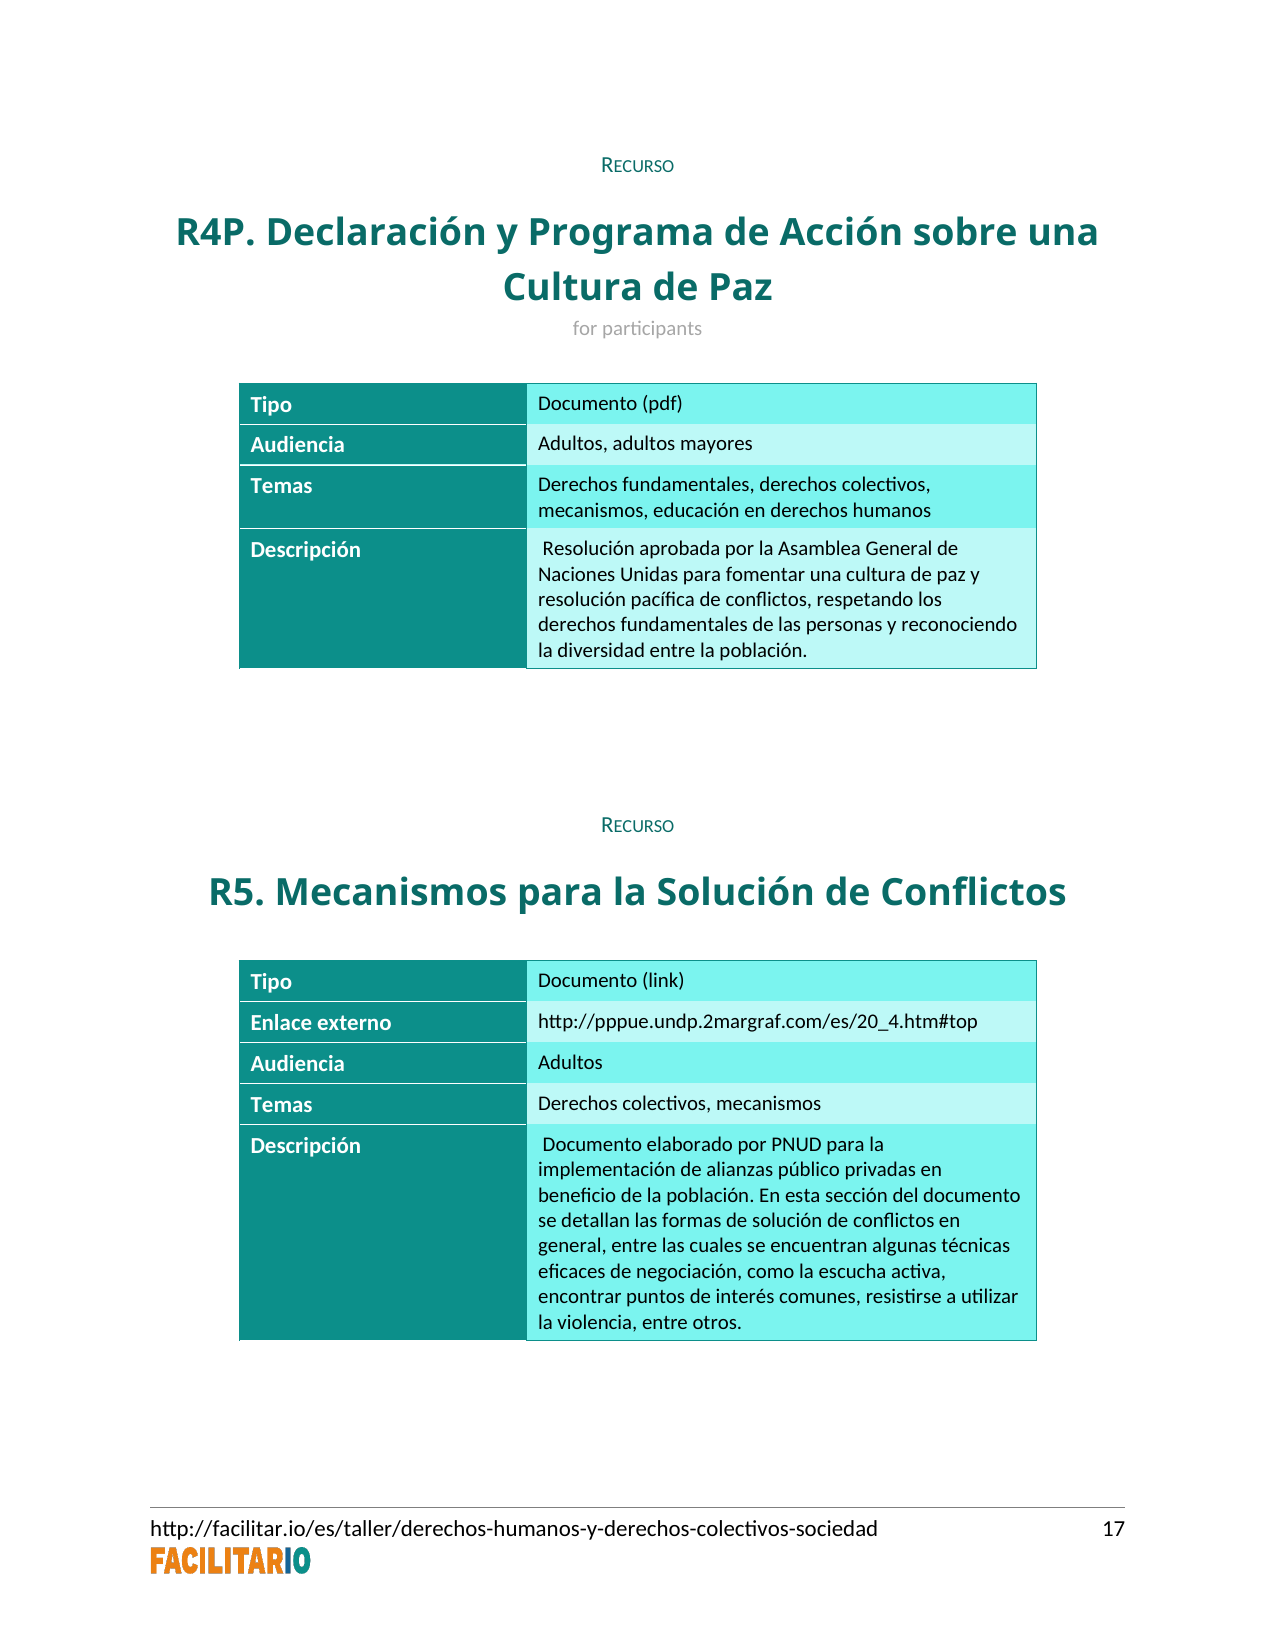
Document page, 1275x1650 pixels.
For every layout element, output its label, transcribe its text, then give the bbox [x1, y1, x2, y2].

table_cell Enlace externo [240, 1002, 526, 1042]
table_cell Resolución aprobada por la Asamblea General de Naciones Unidas para fomentar una cultura de paz y resolución pacífica de conflictos, respetando los derechos fundamentales de las personas y reconociendo la diversidad entre la población. [527, 528, 1036, 668]
table_cell Descripción [240, 529, 526, 668]
table_cell Adultos [527, 1042, 1036, 1083]
table_cell Derechos fundamentales, derechos colectivos, mecanismos, educación en derechos humanos [527, 465, 1036, 528]
table_cell Adultos, adultos mayores [527, 424, 1036, 464]
table_header Tipo [240, 961, 526, 1001]
table_cell Audiencia [240, 425, 526, 464]
table_cell Descripción [240, 1125, 526, 1340]
table_cell Audiencia [240, 1043, 526, 1083]
table_cell Temas [240, 466, 526, 528]
subtitle R4P. Declaración y Programa de Acción sobre una Cultura de Paz [150, 205, 1125, 311]
picture [145, 1544, 315, 1576]
table_cell http://pppue.undp.2margraf.com/es/20_4.htm#top [527, 1001, 1036, 1042]
table_header Documento (link) [527, 961, 1036, 1001]
text Recurso [150, 810, 1125, 838]
subtitle R5. Mecanismos para la Solución de Conflictos [150, 865, 1125, 916]
text for participants [150, 315, 1125, 341]
table_cell Derechos colectivos, mecanismos [527, 1083, 1036, 1124]
table_header Tipo [240, 384, 526, 424]
table_header Documento (pdf) [527, 384, 1036, 424]
table_cell Documento elaborado por PNUD para la implementación de alianzas público privadas en beneficio de la población. En esta sección del documento se detallan las formas de solución de conflictos en general, entre las cuales se encuentran algunas técnicas eficaces de negociación, como la escucha activa, encontrar puntos de interés comunes, resistirse a utilizar la violencia, entre otros. [527, 1124, 1036, 1340]
table_cell Temas [240, 1084, 526, 1124]
text Recurso [150, 150, 1125, 178]
